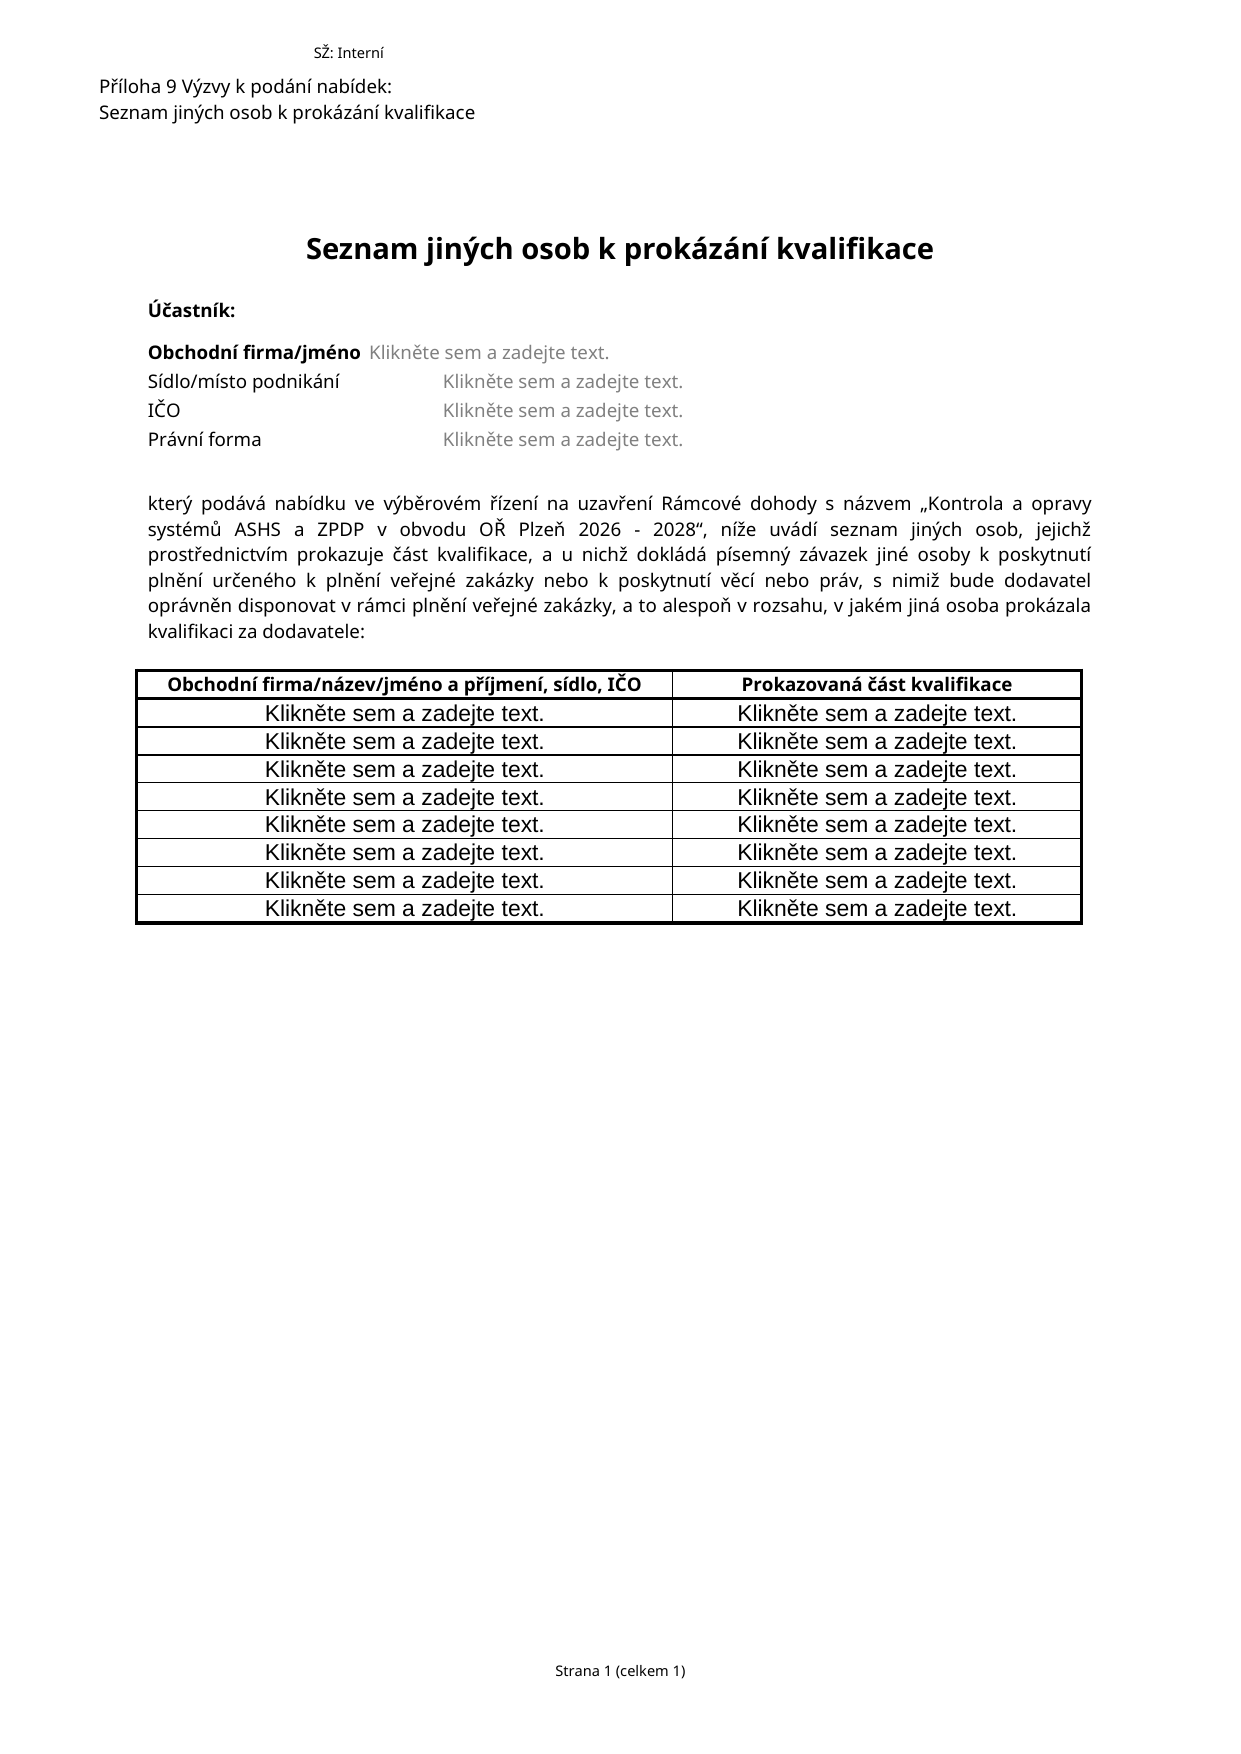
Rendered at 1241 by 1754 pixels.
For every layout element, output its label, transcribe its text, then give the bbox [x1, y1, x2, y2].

table_header Prokazovaná část kvalifikace [673, 672, 1080, 697]
text Sídlo/místo podnikání [148, 365, 1093, 394]
table_header Obchodní firma/název/jméno a příjmení, sídlo, IČO [138, 672, 672, 697]
text IČO [148, 394, 1093, 423]
text Obchodní firma/jméno [148, 336, 1093, 365]
title Seznam jiných osob k prokázání kvalifikace [148, 228, 1093, 268]
text Právní forma [148, 423, 1093, 452]
text který podává nabídku ve výběrovém řízení na uzavření Rámcové dohody s názvem „Kontrola a opravy systémů ASHS a ZPDP v obvodu OŘ Plzeň 2026 - 2028“, níže uvádí seznam jiných osob, jejichž prostřednictvím prokazuje část kvalifikace, a u nichž dokládá písemný závazek jiné osoby k poskytnutí plnění určeného k plnění veřejné zakázky nebo k poskytnutí věcí nebo práv, s nimiž bude dodavatel oprávněn disponovat v rámci plnění veřejné zakázky, a to alespoň v rozsahu, v jakém jiná osoba prokázala kvalifikaci za dodavatele: [148, 490, 1093, 643]
text Účastník: [148, 293, 1093, 324]
